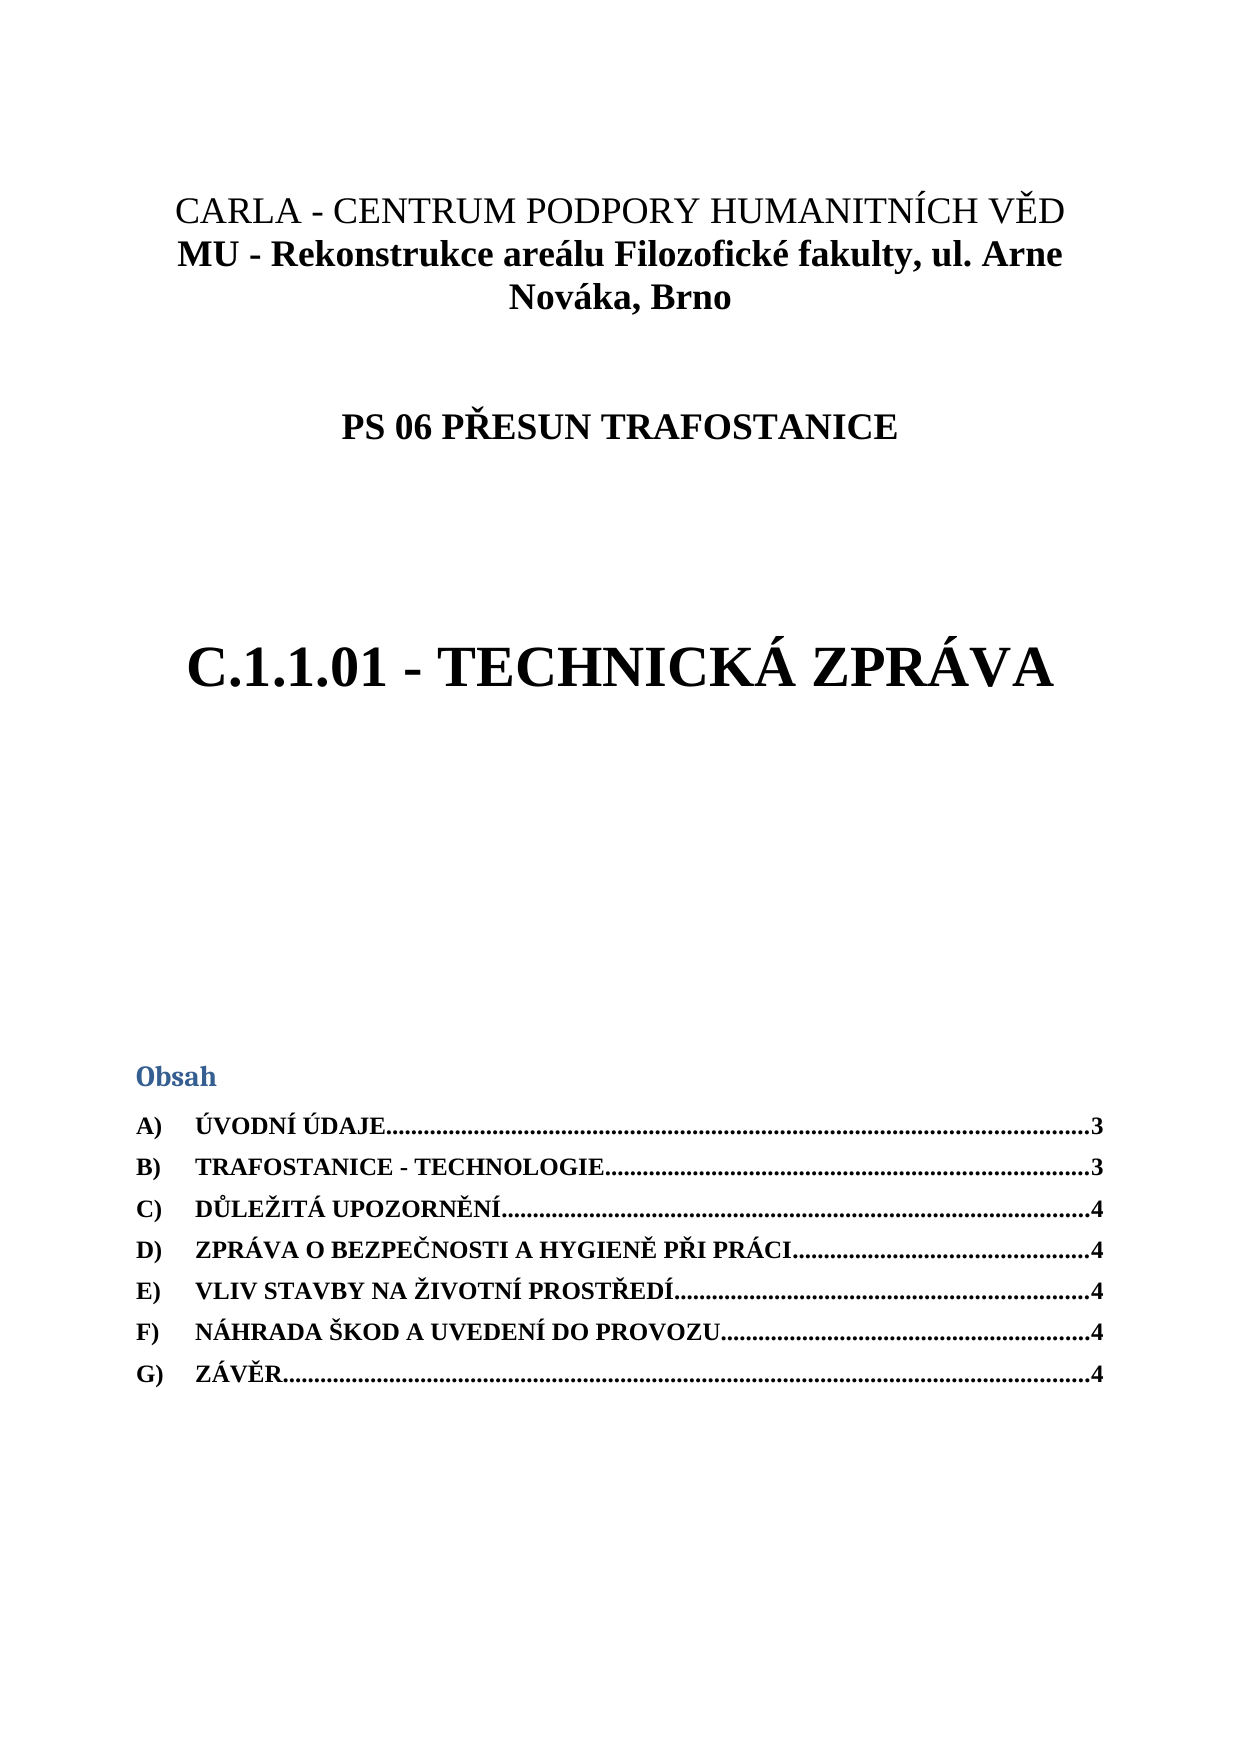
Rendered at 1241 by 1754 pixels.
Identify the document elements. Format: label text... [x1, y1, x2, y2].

subtitle Obsah [136, 1060, 1104, 1094]
text PS 06 PŘESUN TRAFOSTANICE [136, 404, 1104, 447]
text CARLA - CENTRUM PODPORY HUMANITNÍCH VĚD [136, 188, 1104, 232]
text C) DŮLEŽITÁ UPOZORNĚNÍ 4 [136, 1194, 1104, 1222]
text E) VLIV STAVBY NA ŽIVOTNÍ PROSTŘEDÍ 4 [136, 1276, 1104, 1305]
text B) TRAFOSTANICE - TECHNOLOGIE 3 [136, 1152, 1104, 1181]
text D) ZPRÁVA O BEZPEČNOSTI A HYGIENĚ PŘI PRÁCI 4 [136, 1235, 1104, 1264]
text MU - Rekonstrukce areálu Filozofické fakulty, ul. Arne Nováka, Brno [136, 232, 1104, 318]
text F) NÁHRADA ŠKOD A UVEDENÍ DO PROVOZU 4 [136, 1317, 1104, 1346]
text A) ÚVODNÍ ÚDAJE 3 [136, 1111, 1104, 1140]
text G) ZÁVĚR 4 [136, 1359, 1104, 1387]
text C.1.1.01 - TECHNICKÁ ZPRÁVA [136, 632, 1104, 699]
